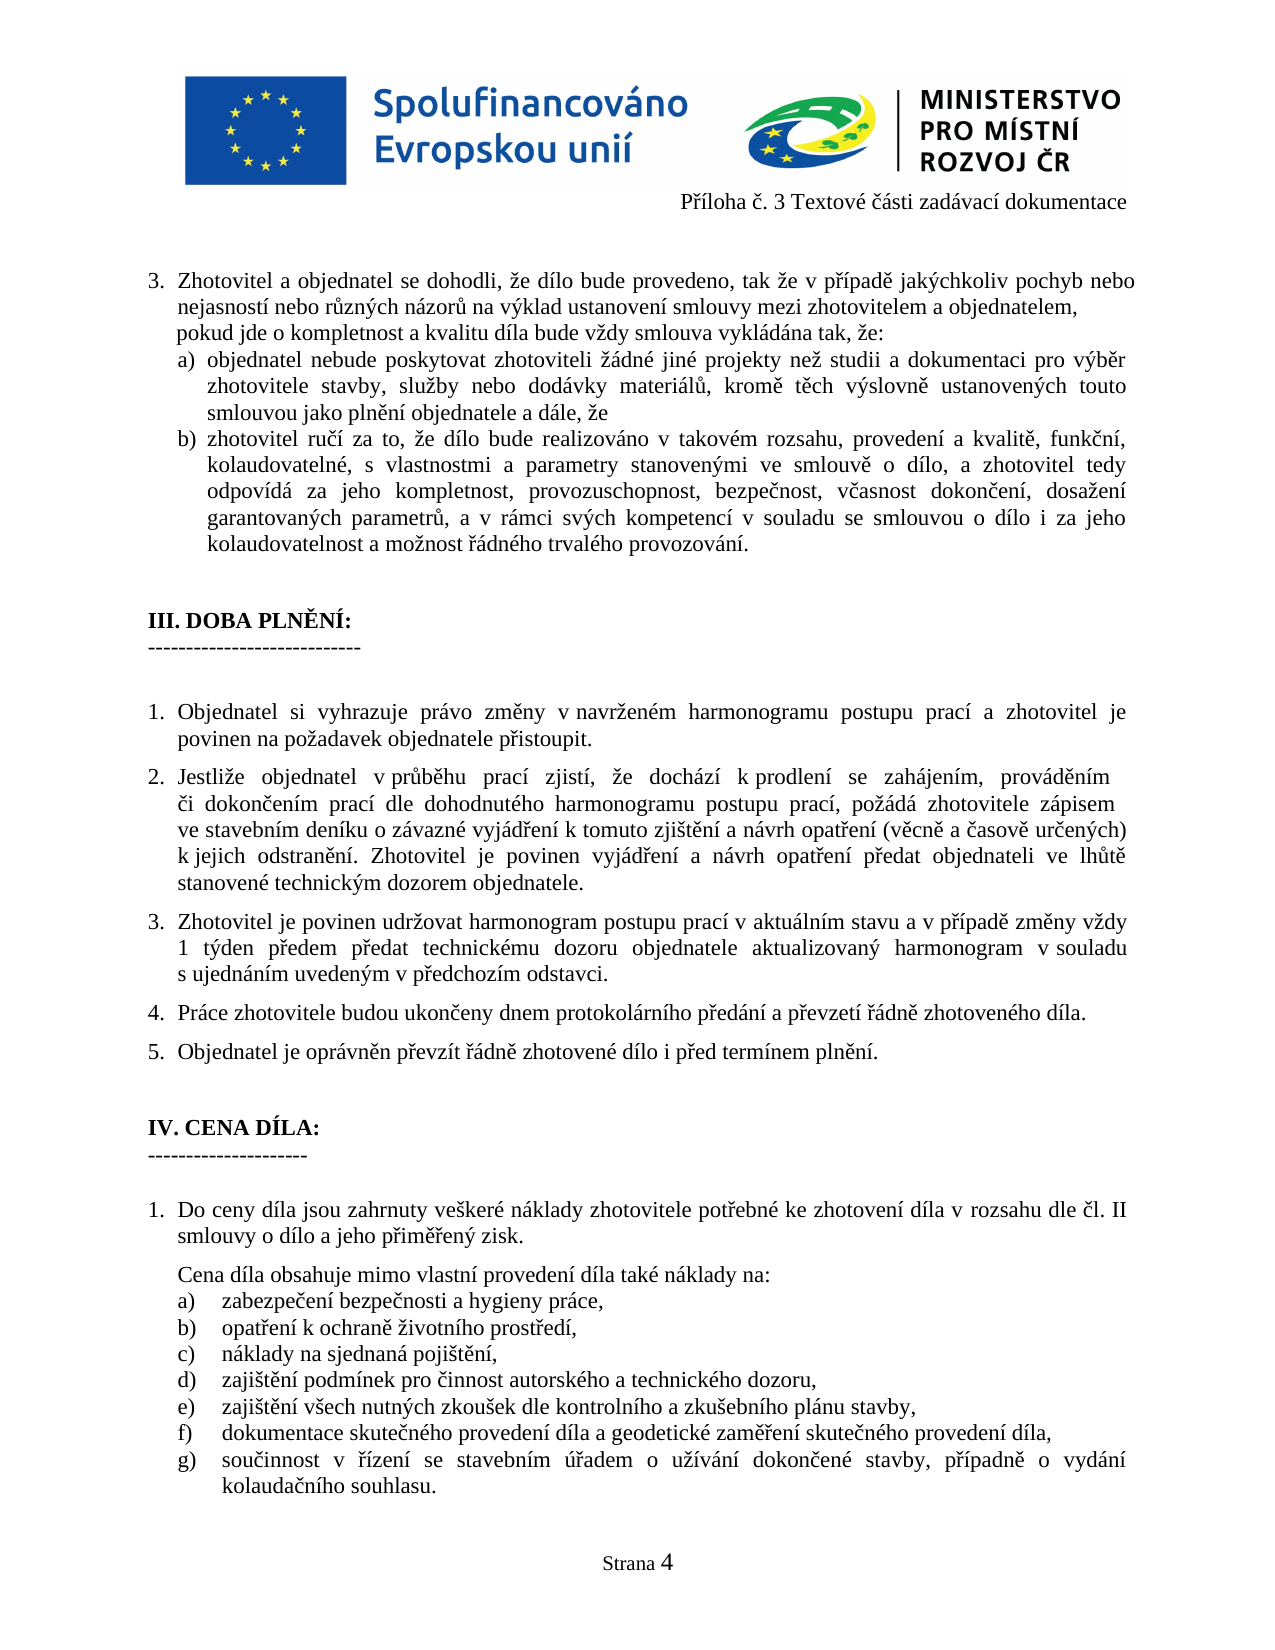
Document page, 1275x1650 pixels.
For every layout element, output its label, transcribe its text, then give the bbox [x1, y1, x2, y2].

list Práce zhotovitele budou ukončeny dnem protokolárního předání a převzetí řádně zhotoveného díla. [148, 999, 1127, 1026]
list Zhotovitel a objednatel se dohodli, že dílo bude provedeno, tak že v případě jakýchkoliv pochyb nebo nejasností nebo různých názorů na výklad ustanovení smlouvy mezi zhotovitelem a objednatelem, [148, 267, 1137, 319]
list zhotovitel ručí za to, že dílo bude realizováno v takovém rozsahu, provedení a kvalitě, funkční, kolaudovatelné, s vlastnostmi a parametry stanovenými ve smlouvě o dílo, a zhotovitel tedy odpovídá za jeho kompletnost, provozuschopnost, bezpečnost, včasnost dokončení, dosažení garantovaných parametrů, a v rámci svých kompetencí v souladu se smlouvou o dílo i za jeho kolaudovatelnost a možnost řádného trvalého provozování. [177, 425, 1127, 557]
list Do ceny díla jsou zahrnuty veškeré náklady zhotovitele potřebné ke zhotovení díla v rozsahu dle čl. II smlouvy o dílo a jeho přiměřený zisk. [148, 1196, 1127, 1249]
text III. DOBA PLNĚNÍ: [148, 607, 1137, 633]
list opatření k ochraně životního prostředí, [177, 1314, 1127, 1340]
list náklady na sjednaná pojištění, [177, 1340, 1127, 1367]
picture [182, 73, 1128, 188]
list objednatel nebude poskytovat zhotoviteli žádné jiné projekty než studii a dokumentaci pro výběr zhotovitele stavby, služby nebo dodávky materiálů, kromě těch výslovně ustanovených touto smlouvou jako plnění objednatele a dále, že [177, 346, 1127, 425]
list Objednatel si vyhrazuje právo změny v navrženém harmonogramu postupu prací a zhotovitel je povinen na požadavek objednatele přistoupit. [148, 698, 1127, 751]
text IV. CENA DÍLA: [148, 1114, 1137, 1141]
text --------------------- [148, 1141, 1137, 1196]
list zajištění všech nutných zkoušek dle kontrolního a zkušebního plánu stavby, [177, 1393, 1127, 1419]
list Zhotovitel je povinen udržovat harmonogram postupu prací v aktuálním stavu a v případě změny vždy 1 týden předem předat technickému dozoru objednatele aktualizovaný harmonogram v souladu s ujednáním uvedeným v předchozím odstavci. [148, 908, 1127, 987]
text Cena díla obsahuje mimo vlastní provedení díla také náklady na: [177, 1261, 1127, 1287]
list zabezpečení bezpečnosti a hygieny práce, [177, 1287, 1127, 1314]
list součinnost v řízení se stavebním úřadem o užívání dokončené stavby, případně o vydání kolaudačního souhlasu. [177, 1446, 1127, 1498]
text pokud jde o kompletnost a kvalitu díla bude vždy smlouva vykládána tak, že: [148, 319, 1137, 346]
list zajištění podmínek pro činnost autorského a technického dozoru, [177, 1367, 1127, 1393]
list dokumentace skutečného provedení díla a geodetické zaměření skutečného provedení díla, [177, 1419, 1127, 1446]
list Jestliže objednatel v průběhu prací zjistí, že dochází k prodlení se zahájením, prováděním či dokončením prací dle dohodnutého harmonogramu postupu prací, požádá zhotovitele zápisem ve stavebním deníku o závazné vyjádření k tomuto zjištění a návrh opatření (věcně a časově určených) k jejich odstranění. Zhotovitel je povinen vyjádření a návrh opatření předat objednateli ve lhůtě stanovené technickým dozorem objednatele. [148, 763, 1127, 895]
text ---------------------------- [148, 633, 1137, 659]
list Objednatel je oprávněn převzít řádně zhotovené dílo i před termínem plnění. [148, 1038, 1127, 1064]
